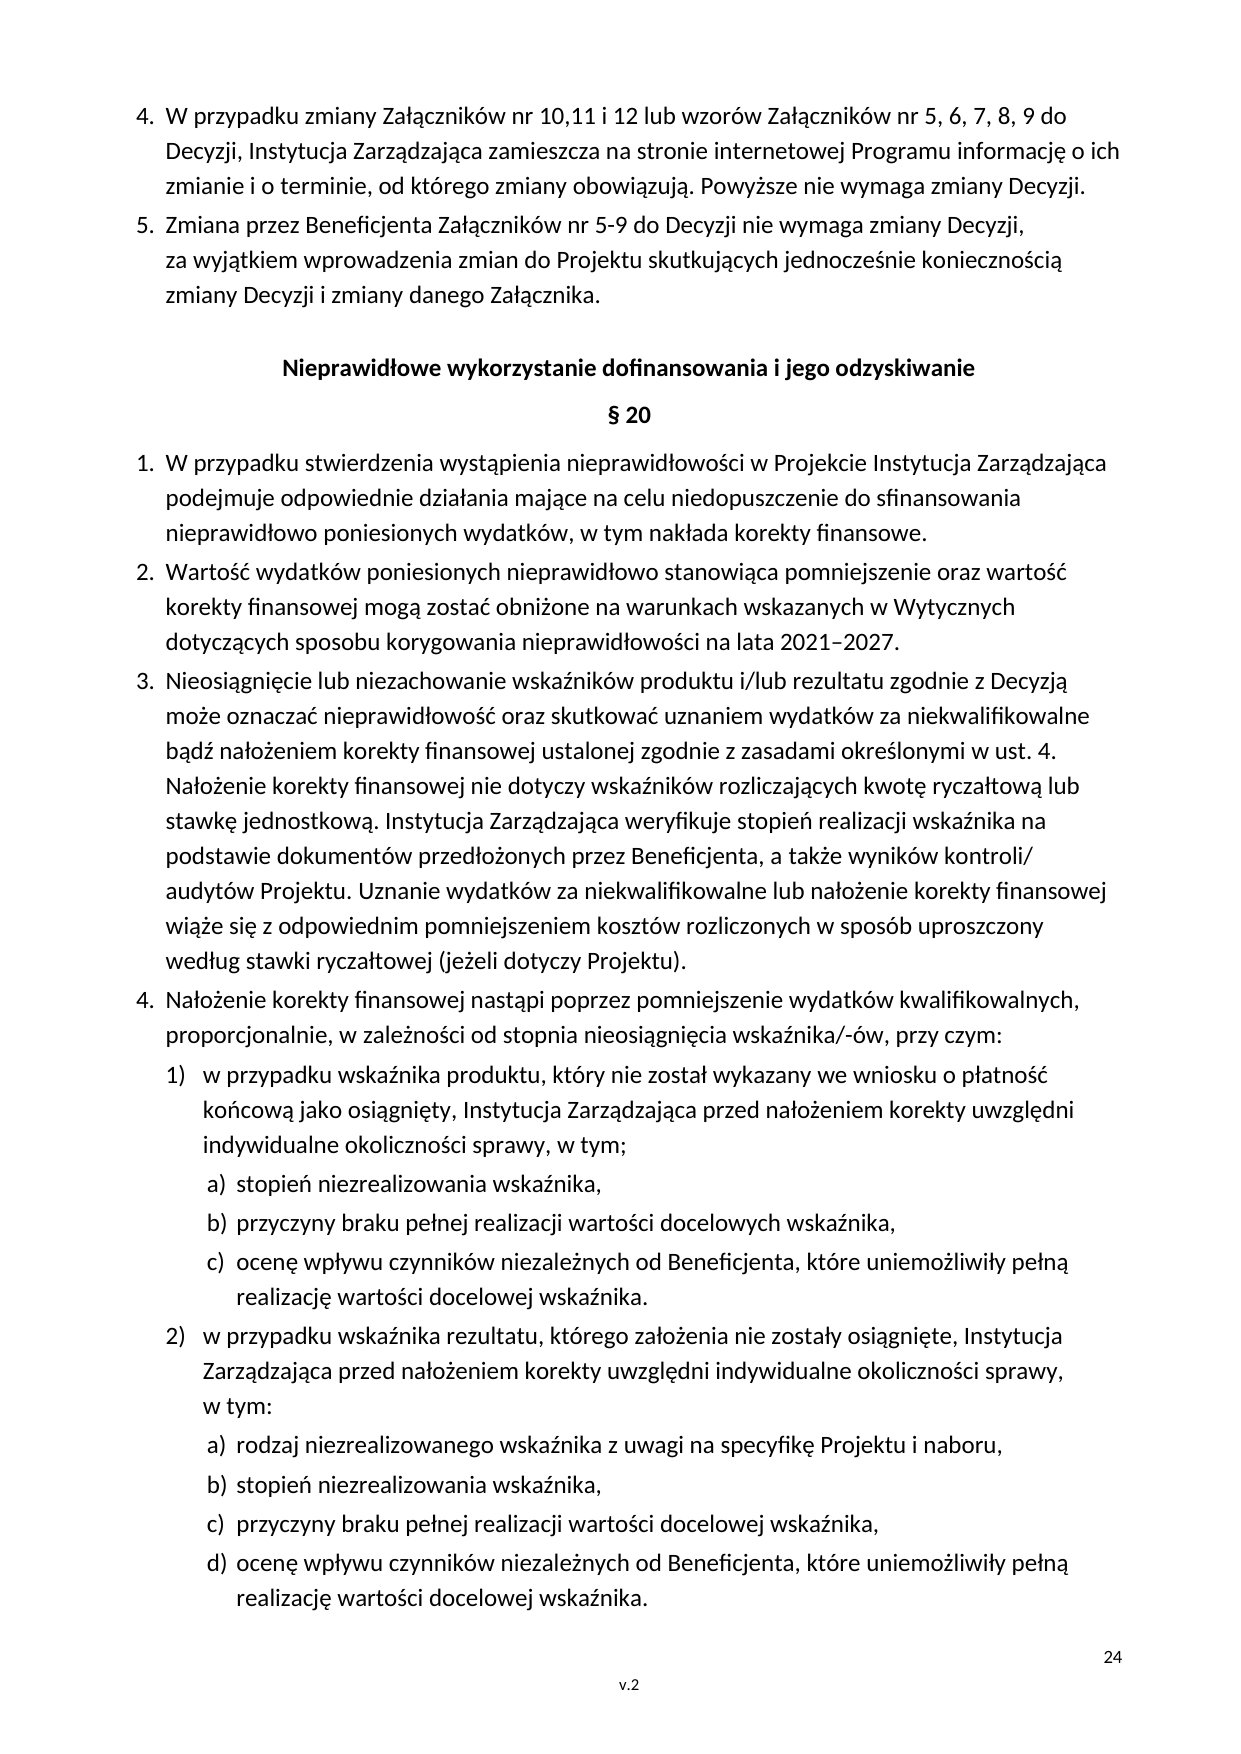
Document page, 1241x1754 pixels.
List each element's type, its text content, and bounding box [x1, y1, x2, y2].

list Wartość wydatków poniesionych nieprawidłowo stanowiąca pomniejszenie oraz wartość korekty finansowej mogą zostać obniżone na warunkach wskazanych w Wytycznych dotyczących sposobu korygowania nieprawidłowości na lata 2021–2027. [136, 556, 1122, 657]
list w przypadku wskaźnika produktu, który nie został wykazany we wniosku o płatność końcową jako osiągnięty, Instytucja Zarządzająca przed nałożeniem korekty uwzględni indywidualne okoliczności sprawy, w tym; [165, 1059, 1122, 1159]
list przyczyny braku pełnej realizacji wartości docelowej wskaźnika, [207, 1508, 1122, 1538]
list w przypadku wskaźnika rezultatu, którego założenia nie zostały osiągnięte, Instytucja Zarządzająca przed nałożeniem korekty uwzględni indywidualne okoliczności sprawy, w tym: [165, 1320, 1122, 1421]
list W przypadku zmiany Załączników nr 10,11 i 12 lub wzorów Załączników nr 5, 6, 7, 8, 9 do Decyzji, Instytucja Zarządzająca zamieszcza na stronie internetowej Programu informację o ich zmianie i o terminie, od którego zmiany obowiązują. Powyższe nie wymaga zmiany Decyzji. [136, 100, 1122, 201]
list rodzaj niezrealizowanego wskaźnika z uwagi na specyfikę Projektu i naboru, [207, 1429, 1122, 1460]
list przyczyny braku pełnej realizacji wartości docelowych wskaźnika, [207, 1207, 1122, 1238]
list ocenę wpływu czynników niezależnych od Beneficjenta, które uniemożliwiły pełną realizację wartości docelowej wskaźnika. [207, 1246, 1122, 1312]
list stopień niezrealizowania wskaźnika, [207, 1469, 1122, 1499]
list Nałożenie korekty finansowej nastąpi poprzez pomniejszenie wydatków kwalifikowalnych, proporcjonalnie, w zależności od stopnia nieosiągnięcia wskaźnika/-ów, przy czym: [136, 984, 1122, 1050]
list Nieosiągnięcie lub niezachowanie wskaźników produktu i/lub rezultatu zgodnie z Decyzją może oznaczać nieprawidłowość oraz skutkować uznaniem wydatków za niekwalifikowalne bądź nałożeniem korekty finansowej ustalonej zgodnie z zasadami określonymi w ust. 4. Nałożenie korekty finansowej nie dotyczy wskaźników rozliczających kwotę ryczałtową lub stawkę jednostkową. Instytucja Zarządzająca weryfikuje stopień realizacji wskaźnika na podstawie dokumentów przedłożonych przez Beneficjenta, a także wyników kontroli/ audytów Projektu. Uznanie wydatków za niekwalifikowalne lub nałożenie korekty finansowej wiąże się z odpowiednim pomniejszeniem kosztów rozliczonych w sposób uproszczony według stawki ryczałtowej (jeżeli dotyczy Projektu). [136, 665, 1122, 976]
list ocenę wpływu czynników niezależnych od Beneficjenta, które uniemożliwiły pełną realizację wartości docelowej wskaźnika. [207, 1547, 1122, 1613]
subtitle § 20 [136, 399, 1122, 430]
subtitle Nieprawidłowe wykorzystanie dofinansowania i jego odzyskiwanie [136, 352, 1122, 383]
list Zmiana przez Beneficjenta Załączników nr 5-9 do Decyzji nie wymaga zmiany Decyzji, za wyjątkiem wprowadzenia zmian do Projektu skutkujących jednocześnie koniecznością zmiany Decyzji i zmiany danego Załącznika. [136, 209, 1122, 310]
list W przypadku stwierdzenia wystąpienia nieprawidłowości w Projekcie Instytucja Zarządzająca podejmuje odpowiednie działania mające na celu niedopuszczenie do sfinansowania nieprawidłowo poniesionych wydatków, w tym nakłada korekty finansowe. [136, 447, 1122, 548]
list stopień niezrealizowania wskaźnika, [207, 1168, 1122, 1198]
